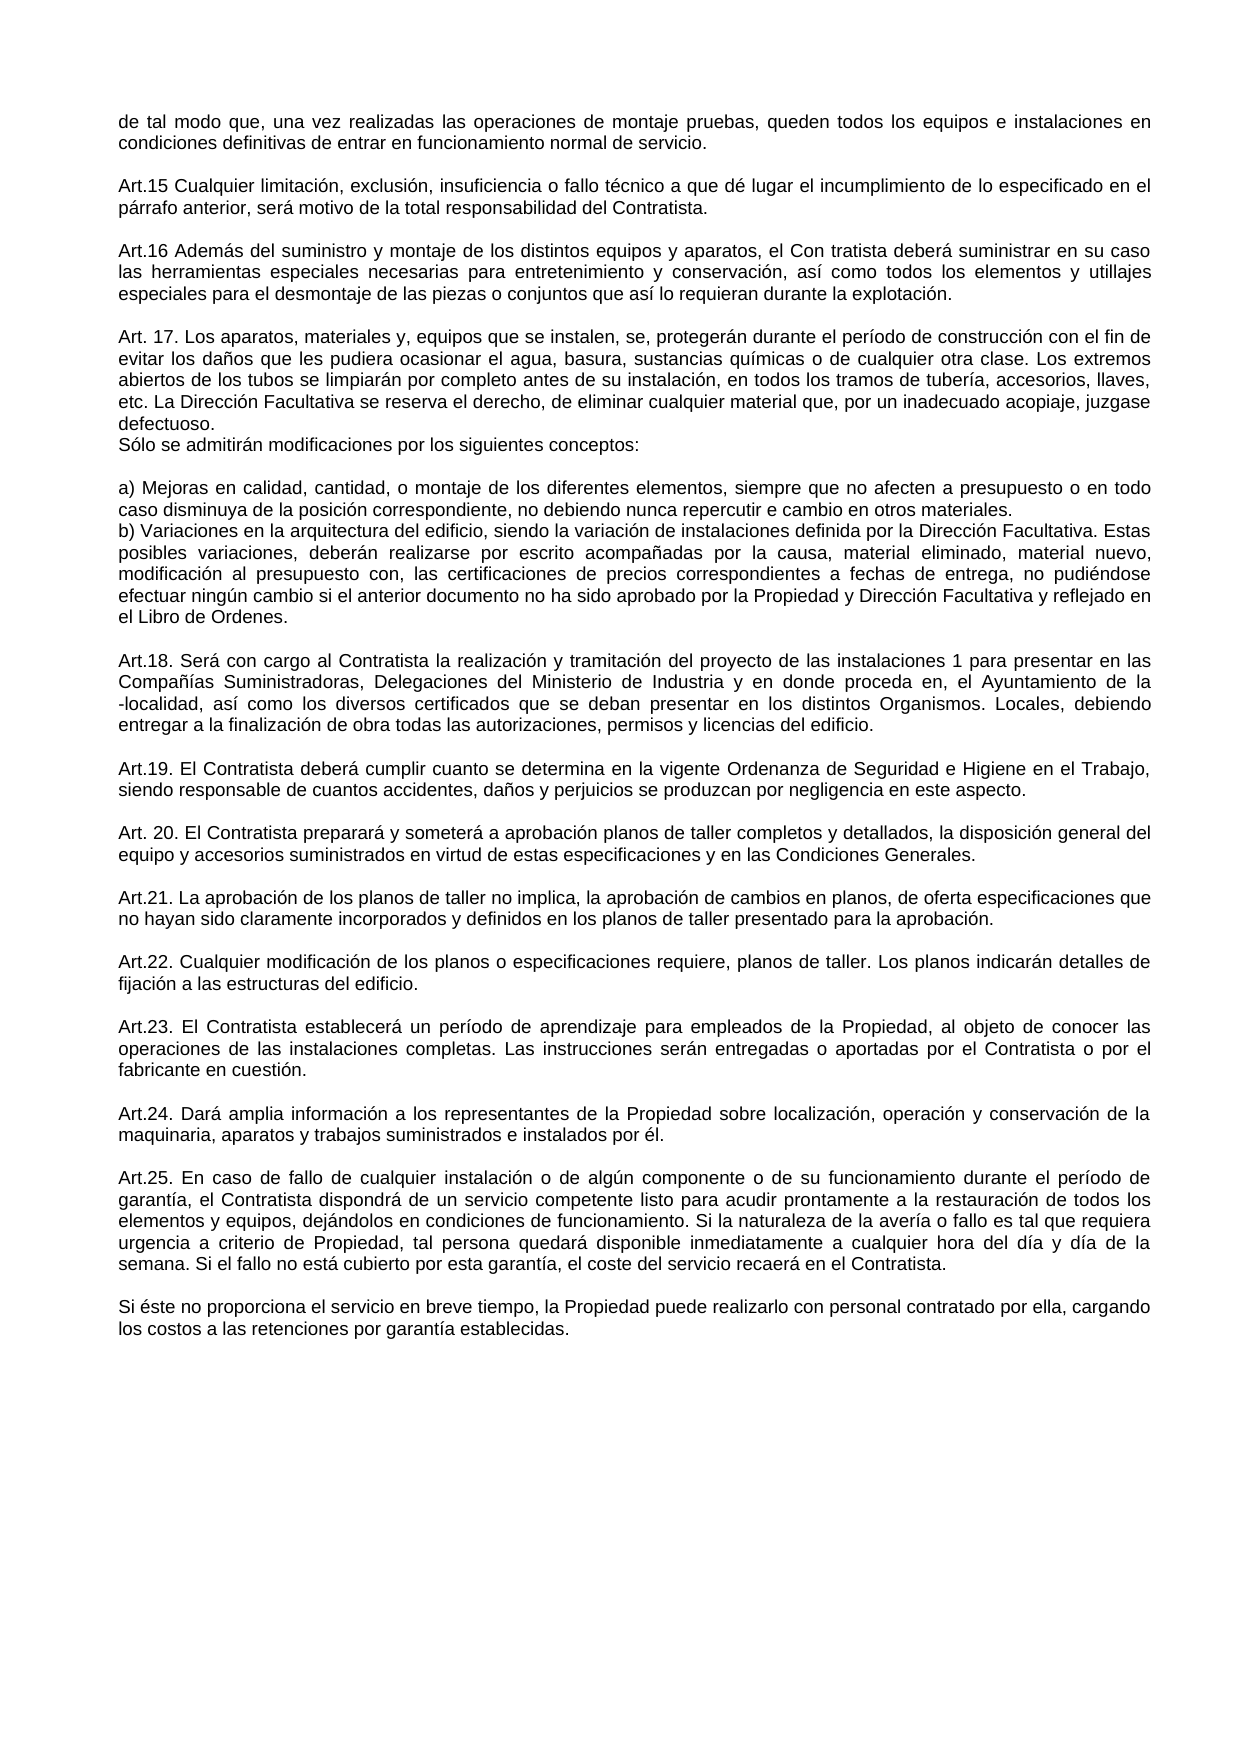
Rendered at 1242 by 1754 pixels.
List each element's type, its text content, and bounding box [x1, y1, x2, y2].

text Art.24. Dará amplia información a los representantes de sobre localización, operación y conservación de la maquinaria, aparatos y trabajos suministrados e instalados por él. [118, 1102, 1152, 1145]
text a) Mejoras en calidad, cantidad, o montaje de los diferentes elementos, siempre que no afecten a presupuesto o en todo caso disminuya de la posición correspondiente, no debiendo nunca repercutir e cambio en otros materiales. [118, 477, 1152, 520]
text Si éste no proporciona el servicio en breve tiempo, puede realizarlo con personal contratado por ella, cargando los costos a las retenciones por garantía establecidas. [118, 1296, 1152, 1339]
text Art.23. El Contratista establecerá un período de aprendizaje para empleados de , al objeto de conocer las operaciones de las instalaciones completas. Las instrucciones serán entregadas o aportadas por el Contratista o por el fabricante en cuestión. [118, 1016, 1152, 1081]
text Art.16 Además del suministro y montaje de los distintos equipos y aparatos, el Con tratista deberá suministrar en su caso las herramientas especiales necesarias para entretenimiento y conservación, así como todos los elementos y utillajes especiales para el desmontaje de las piezas o conjuntos que así lo requieran durante la explotación. [118, 240, 1152, 304]
text Art.15 Cualquier limitación, exclusión, insuficiencia o fallo técnico a que dé lugar el incumplimiento de lo especificado en el párrafo anterior, será motivo de la total responsabilidad del Contratista. [118, 175, 1152, 218]
text b) Variaciones en la arquitectura del edificio, siendo la variación de instalaciones definida por Estas posibles variaciones, deberán realizarse por escrito acompañadas por la causa, material eliminado, material nuevo, modificación al presupuesto con, las certificaciones de precios correspondientes a fechas de entrega, no pudiéndose efectuar ningún cambio si el anterior documento no ha sido aprobado por y Dirección Facultativa y reflejado en el Libro de Ordenes. [118, 520, 1152, 628]
text Art.21. La aprobación de los planos de taller no implica, la aprobación de cambios en planos, de oferta especificaciones que no hayan sido claramente incorporados y definidos en los planos de taller presentado para la aprobación. [118, 887, 1152, 930]
text Art.25. En caso de fallo de cualquier instalación o de algún componente o de su funcionamiento durante el período de garantía, el Contratista dispondrá de un servicio competente listo para acudir prontamente a la restauración de todos los elementos y equipos, dejándolos en condiciones de funcionamiento. Si la naturaleza de la avería o fallo es tal que requiera urgencia a criterio de Propiedad, tal persona quedará disponible inmediatamente a cualquier hora del día y día de la semana. Si el fallo no está cubierto por esta garantía, el coste del servicio recaerá en el Contratista. [118, 1167, 1152, 1275]
text Art. 20. El Contratista preparará y someterá a aprobación planos de taller completos y detallados, la disposición general del equipo y accesorios suministrados en virtud de estas especificaciones y en las Condiciones Generales. [118, 822, 1152, 865]
text Art.22. Cualquier modificación de los planos o especificaciones requiere, planos de taller. Los planos indicarán detalles de fijación a las estructuras del edificio. [118, 951, 1152, 994]
text Art.19. El Contratista deberá cumplir cuanto se determina en la vigente Ordenanza de Seguridad e Higiene en el Trabajo, siendo responsable de cuantos accidentes, daños y perjuicios se produzcan por negligencia en este aspecto. [118, 757, 1152, 800]
text Art. 17. Los aparatos, materiales y, equipos que se instalen, se, protegerán durante el período de construcción con el fin de evitar los daños que les pudiera ocasionar el agua, basura, sustancias químicas o de cualquier otra clase. Los extremos abiertos de los tubos se limpiarán por completo antes de su instalación, en todos los tramos de tubería, accesorios, llaves, etc. se reserva el derecho, de eliminar cualquier material que, por un inadecuado acopiaje, juzgase defectuoso. [118, 326, 1152, 434]
text Art.18. Será con cargo al Contratista la realización y tramitación del proyecto de las instalaciones 1 para presentar en las Compañías Suministradoras, Delegaciones del Ministerio de Industria y en donde proceda en, el Ayuntamiento de la -localidad, así como los diversos certificados que se deban presentar en los distintos Organismos. Locales, debiendo entregar a la finalización de obra todas las autorizaciones, permisos y licencias del edificio. [118, 649, 1152, 736]
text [118, 110, 1152, 153]
text Sólo se admitirán modificaciones por los siguientes conceptos: [118, 434, 1152, 455]
